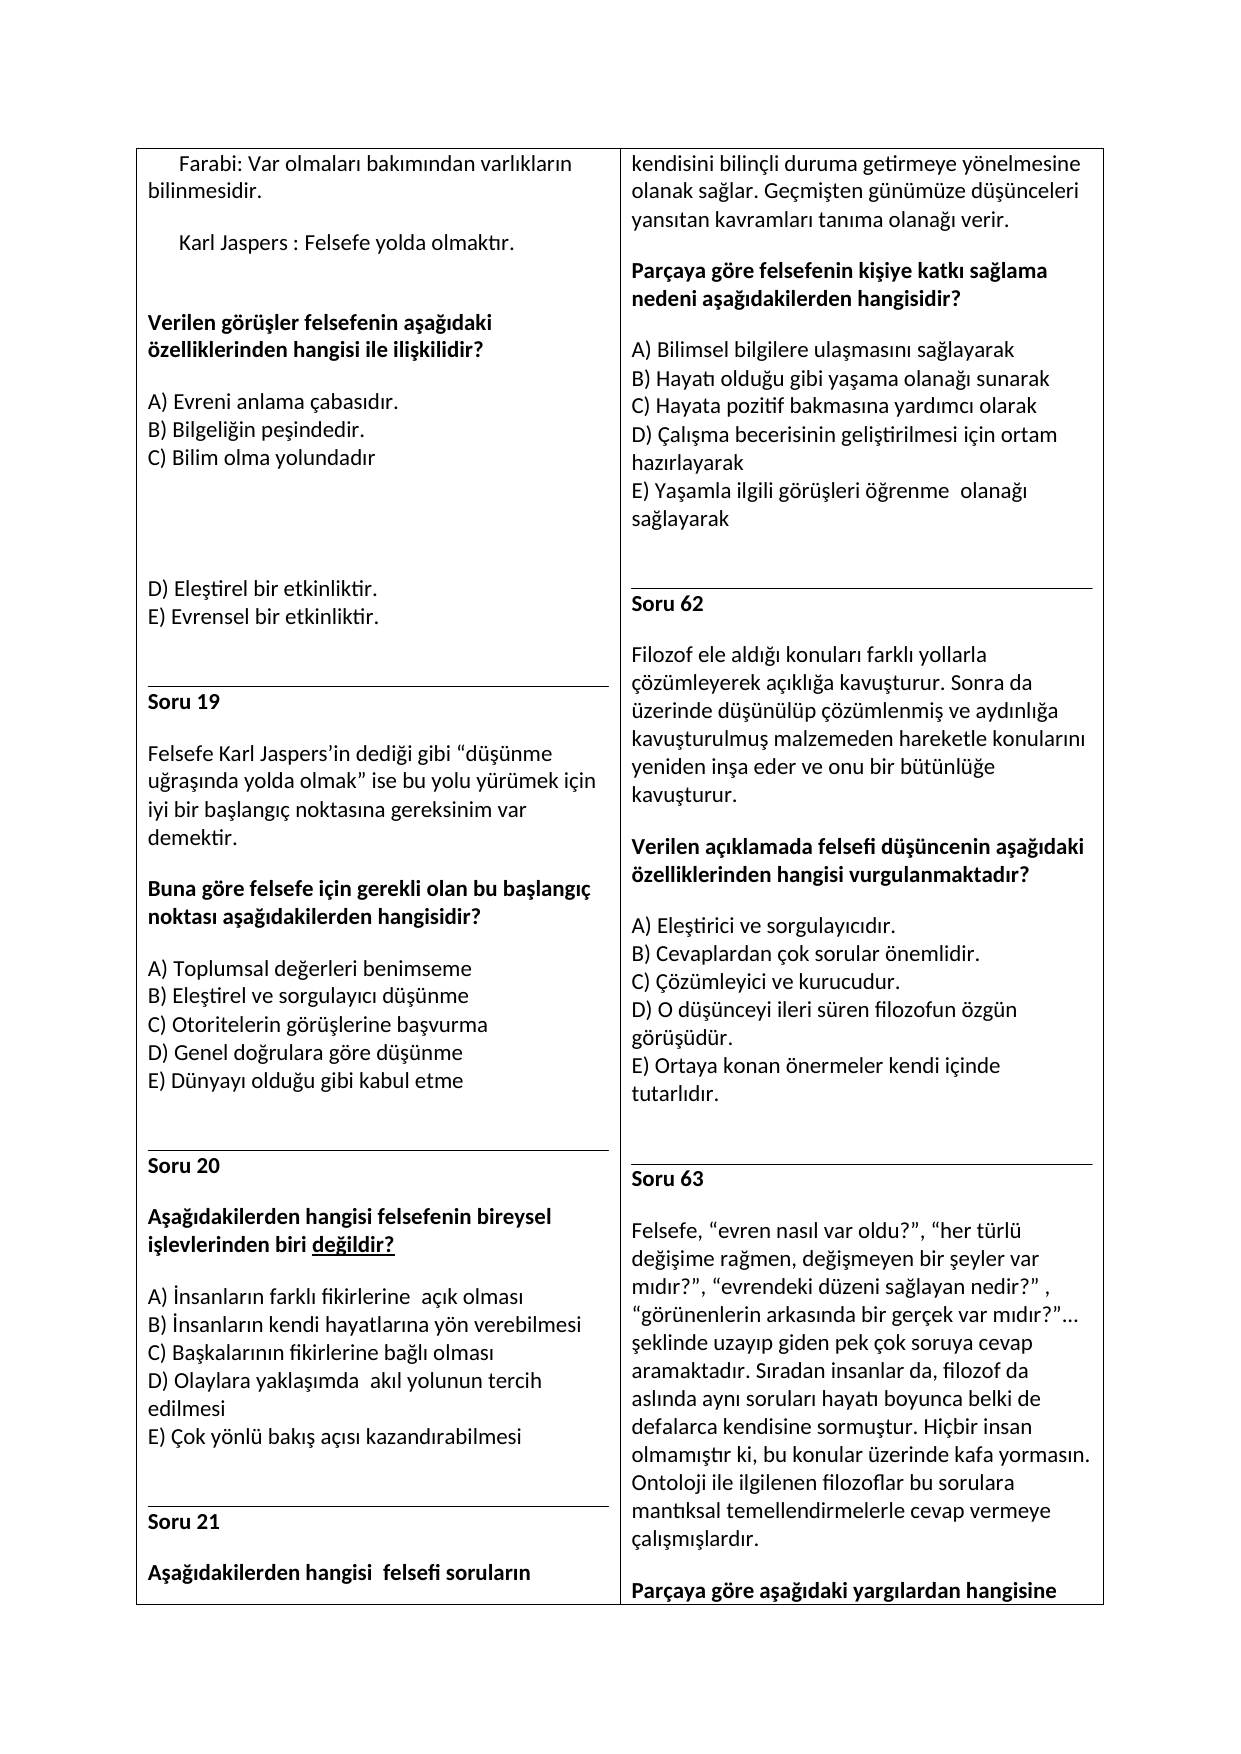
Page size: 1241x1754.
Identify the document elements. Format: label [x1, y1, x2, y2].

table_header [621, 149, 1103, 1604]
table_header [137, 149, 620, 1604]
